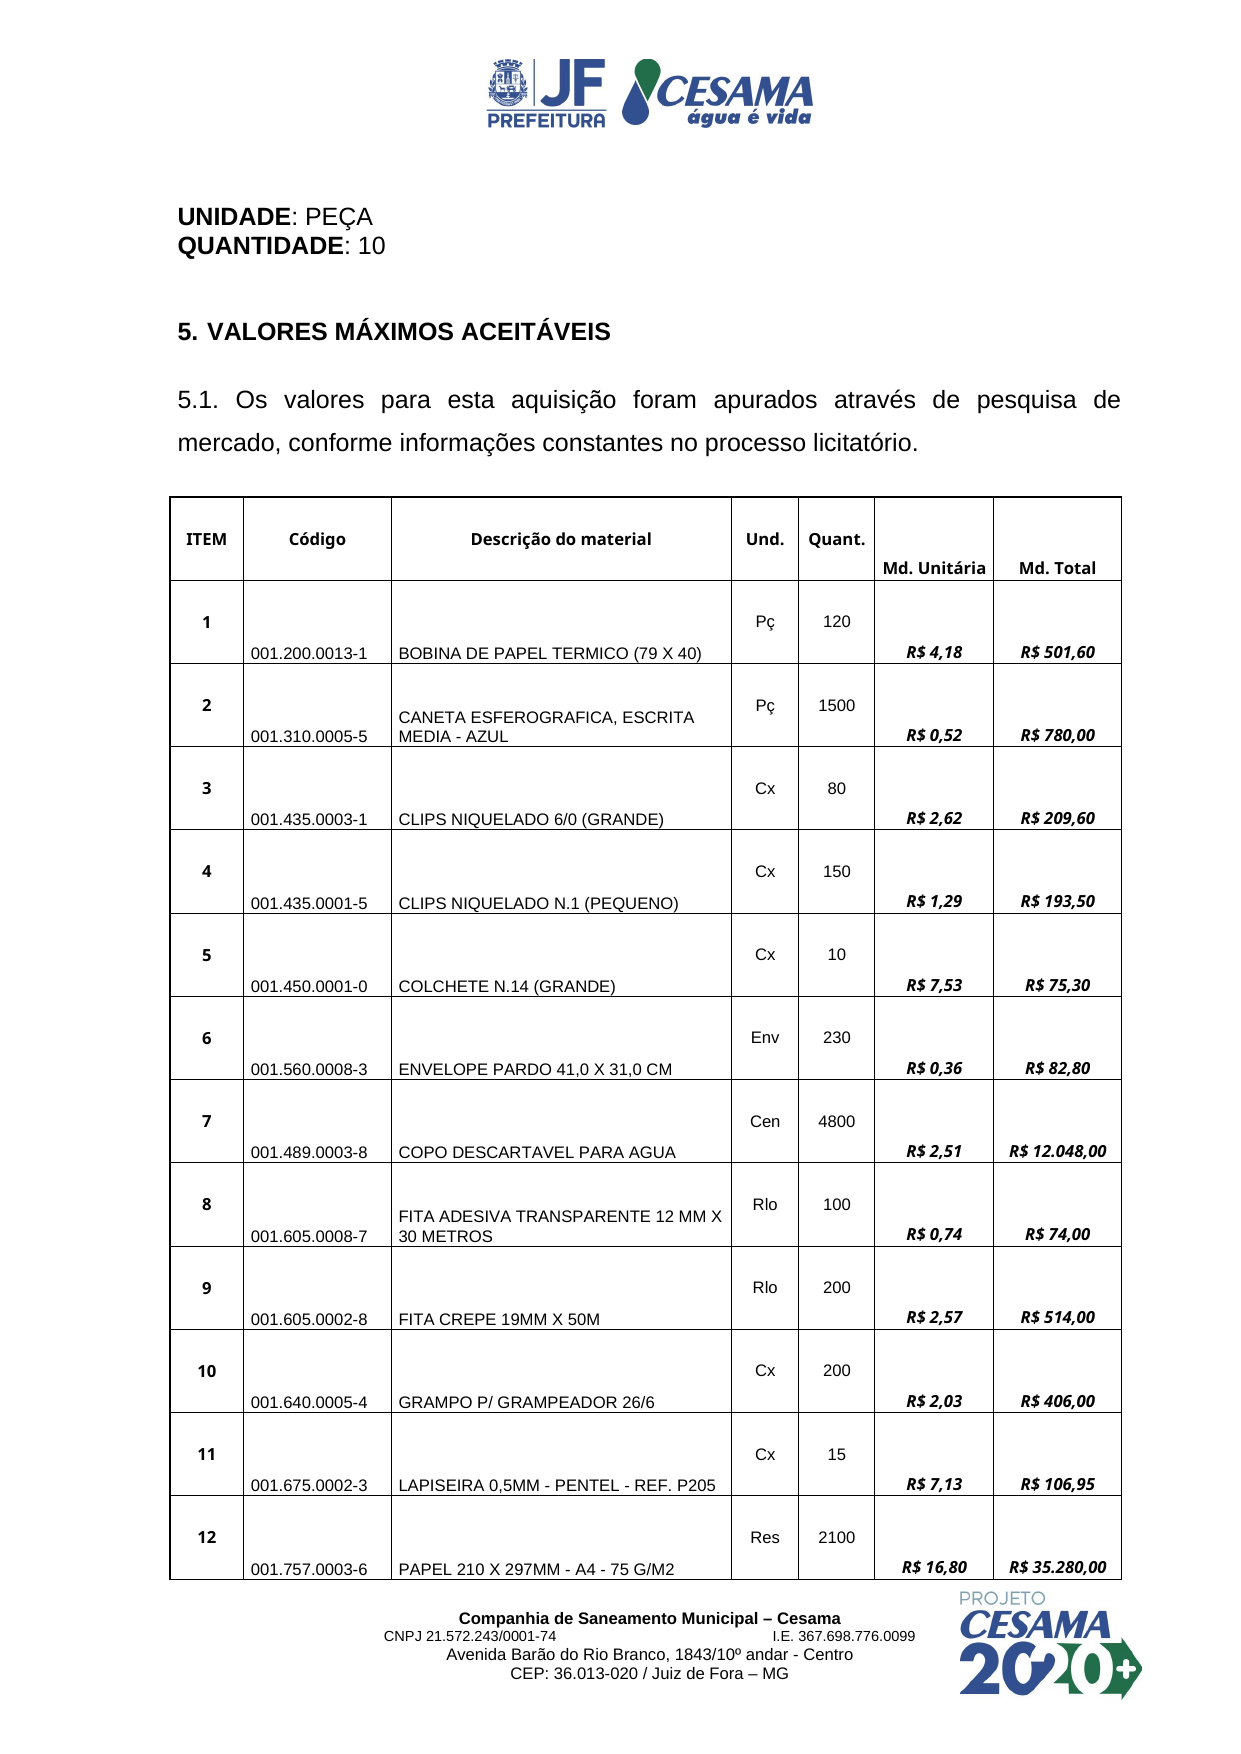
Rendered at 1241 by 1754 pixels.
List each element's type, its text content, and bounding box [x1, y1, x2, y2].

table_cell R$ 2,57 [875, 1247, 993, 1329]
list VALORES MÁXIMOS ACEITÁVEIS [177, 317, 1122, 346]
table_cell 2 [171, 664, 243, 746]
table_header Und. [732, 498, 798, 580]
table_cell LAPISEIRA 0,5MM - PENTEL - REF. P205 [392, 1413, 731, 1495]
table_cell 001.605.0008-7 [244, 1163, 391, 1246]
table_cell 200 [799, 1330, 874, 1412]
table_cell 100 [799, 1163, 874, 1246]
table_cell R$ 0,36 [875, 997, 993, 1079]
table_cell R$ 7,53 [875, 914, 993, 996]
table_cell R$ 406,00 [994, 1330, 1121, 1412]
table_cell 6 [171, 997, 243, 1079]
table_header Quant. [799, 498, 874, 580]
table_cell 10 [799, 914, 874, 996]
table_cell Cx [732, 914, 798, 996]
table_cell R$ 16,80 [875, 1496, 993, 1578]
table_cell R$ 2,51 [875, 1080, 993, 1162]
picture [959, 1591, 1143, 1700]
table_cell R$ 106,95 [994, 1413, 1121, 1495]
table_cell 230 [799, 997, 874, 1079]
table_cell 200 [799, 1247, 874, 1329]
table_cell 001.640.0005-4 [244, 1330, 391, 1412]
table_cell R$ 2,62 [875, 747, 993, 829]
table_cell R$ 12.048,00 [994, 1080, 1121, 1162]
table_cell 120 [799, 581, 874, 663]
table_cell R$ 0,52 [875, 664, 993, 746]
table_cell R$ 82,80 [994, 997, 1121, 1079]
table_cell Pç [732, 664, 798, 746]
table_cell BOBINA DE PAPEL TERMICO (79 X 40) [392, 581, 731, 663]
table_cell PAPEL 210 X 297MM - A4 - 75 G/M2 [392, 1496, 731, 1578]
table_cell 80 [799, 747, 874, 829]
table_cell COPO DESCARTAVEL PARA AGUA [392, 1080, 731, 1162]
table_cell 3 [171, 747, 243, 829]
table_cell R$ 75,30 [994, 914, 1121, 996]
table_cell Rlo [732, 1247, 798, 1329]
table_cell 001.310.0005-5 [244, 664, 391, 746]
table_cell R$ 2,03 [875, 1330, 993, 1412]
text QUANTIDADE: 10 [177, 231, 1122, 259]
table_header Md. Unitária [875, 498, 993, 580]
table_cell 7 [171, 1080, 243, 1162]
table_cell GRAMPO P/ GRAMPEADOR 26/6 [392, 1330, 731, 1412]
table_cell 001.757.0003-6 [244, 1496, 391, 1578]
table_cell R$ 209,60 [994, 747, 1121, 829]
table_cell 001.605.0002-8 [244, 1247, 391, 1329]
text UNIDADE: PEÇA [177, 202, 1122, 231]
table_cell R$ 74,00 [994, 1163, 1121, 1246]
table_cell 001.435.0003-1 [244, 747, 391, 829]
table_cell 8 [171, 1163, 243, 1246]
text 5.1. Os valores para esta aquisição foram apurados através de pesquisa de mercado, conforme informações constantes no processo licitatório. [177, 385, 1122, 457]
table_cell 1 [171, 581, 243, 663]
table_cell Cx [732, 1330, 798, 1412]
table_cell R$ 514,00 [994, 1247, 1121, 1329]
table_cell ENVELOPE PARDO 41,0 X 31,0 CM [392, 997, 731, 1079]
table_cell CLIPS NIQUELADO N.1 (PEQUENO) [392, 830, 731, 913]
table_cell 5 [171, 914, 243, 996]
table_cell 4800 [799, 1080, 874, 1162]
table_cell Pç [732, 581, 798, 663]
table_cell COLCHETE N.14 (GRANDE) [392, 914, 731, 996]
table_header ITEM [171, 498, 243, 580]
table_cell 9 [171, 1247, 243, 1329]
table_cell R$ 0,74 [875, 1163, 993, 1246]
table_cell Rlo [732, 1163, 798, 1246]
picture [486, 59, 813, 128]
table_cell R$ 193,50 [994, 830, 1121, 913]
table_cell 001.435.0001-5 [244, 830, 391, 913]
table_cell R$ 7,13 [875, 1413, 993, 1495]
table_cell R$ 780,00 [994, 664, 1121, 746]
table_cell 001.560.0008-3 [244, 997, 391, 1079]
table_cell R$ 4,18 [875, 581, 993, 663]
table_cell Cx [732, 830, 798, 913]
table_cell Cx [732, 747, 798, 829]
table_cell CANETA ESFEROGRAFICA, ESCRITA MEDIA - AZUL [392, 664, 731, 746]
table_cell 001.489.0003-8 [244, 1080, 391, 1162]
table_cell Env [732, 997, 798, 1079]
table_cell 1500 [799, 664, 874, 746]
table_cell R$ 35.280,00 [994, 1496, 1121, 1578]
table_cell 001.200.0013-1 [244, 581, 391, 663]
table_cell 2100 [799, 1496, 874, 1578]
table_header Md. Total [994, 498, 1121, 580]
table_cell Cx [732, 1413, 798, 1495]
table_cell 001.675.0002-3 [244, 1413, 391, 1495]
table_cell Res [732, 1496, 798, 1578]
table_header Descrição do material [392, 498, 731, 580]
table_header Código [244, 498, 391, 580]
table_cell FITA CREPE 19MM X 50M [392, 1247, 731, 1329]
table_cell 12 [171, 1496, 243, 1578]
table_cell 4 [171, 830, 243, 913]
table_cell R$ 1,29 [875, 830, 993, 913]
table_cell 10 [171, 1330, 243, 1412]
table_cell R$ 501,60 [994, 581, 1121, 663]
table_cell 150 [799, 830, 874, 913]
table_cell 15 [799, 1413, 874, 1495]
table_cell 001.450.0001-0 [244, 914, 391, 996]
table_cell FITA ADESIVA TRANSPARENTE 12 MM X 30 METROS [392, 1163, 731, 1246]
table_cell Cen [732, 1080, 798, 1162]
table_cell 11 [171, 1413, 243, 1495]
table_cell CLIPS NIQUELADO 6/0 (GRANDE) [392, 747, 731, 829]
